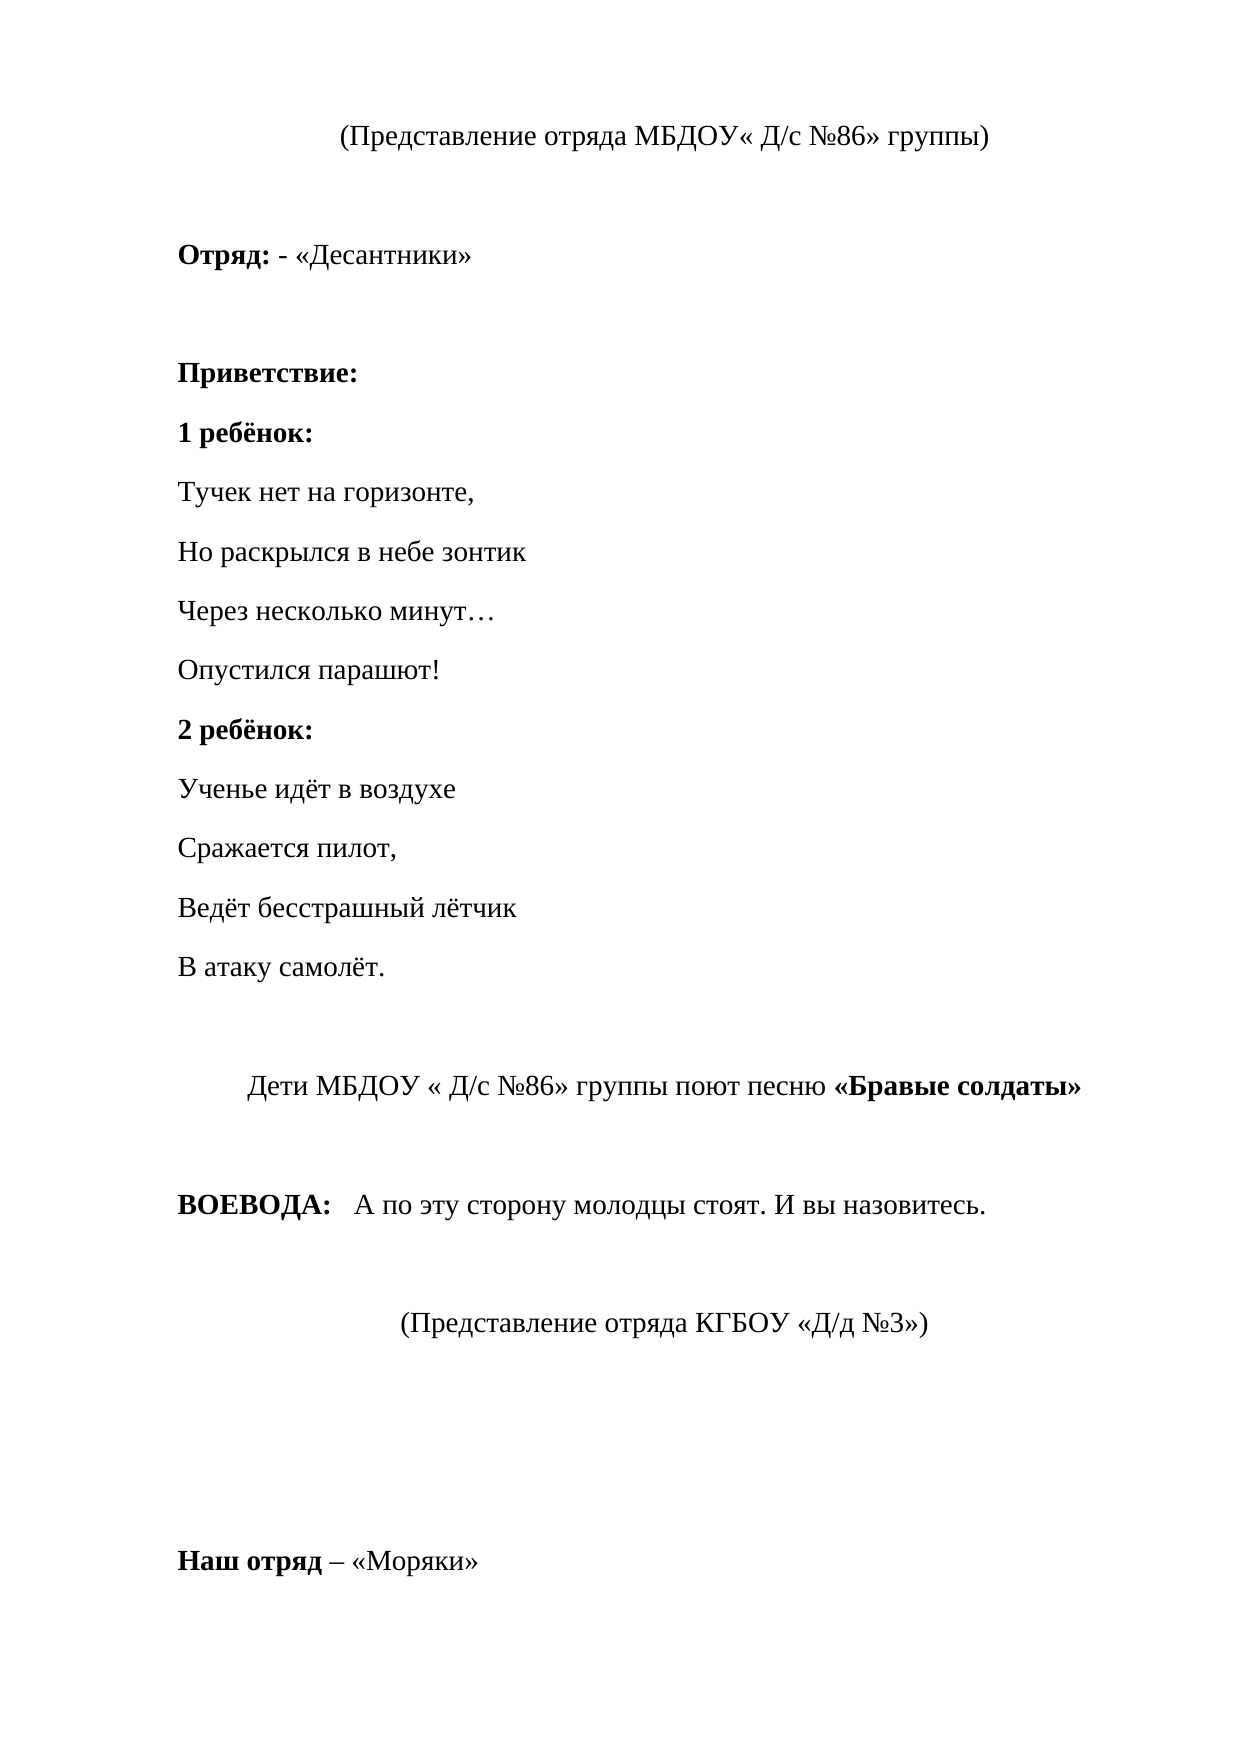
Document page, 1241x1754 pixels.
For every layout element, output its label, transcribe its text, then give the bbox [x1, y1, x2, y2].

text 2 ребёнок: [177, 712, 1152, 745]
text 1 ребёнок: [177, 415, 1152, 448]
text Отряд: - «Десантники» [177, 237, 1152, 270]
text Ведёт бесстрашный лётчик [177, 890, 1152, 923]
text Приветствие: [177, 356, 1152, 389]
text Ученье идёт в воздухе [177, 771, 1152, 805]
text (Представление отряда МБДОУ« Д/с №86» группы) [177, 118, 1152, 152]
text Дети МБДОУ « Д/с №86» группы поют песню «Бравые солдаты» [177, 1068, 1152, 1102]
text Через несколько минут… [177, 593, 1152, 627]
text ВОЕВОДА: А по эту сторону молодцы стоят. И вы назовитесь. [177, 1187, 1152, 1220]
text (Представление отряда КГБОУ «Д/д №3») [177, 1306, 1152, 1339]
text Тучек нет на горизонте, [177, 474, 1152, 508]
text Опустился парашют! [177, 652, 1152, 686]
text В атаку самолёт. [177, 949, 1152, 983]
text Наш отряд – «Моряки» [177, 1543, 1152, 1577]
text Но раскрылся в небе зонтик [177, 534, 1152, 567]
text Сражается пилот, [177, 831, 1152, 864]
